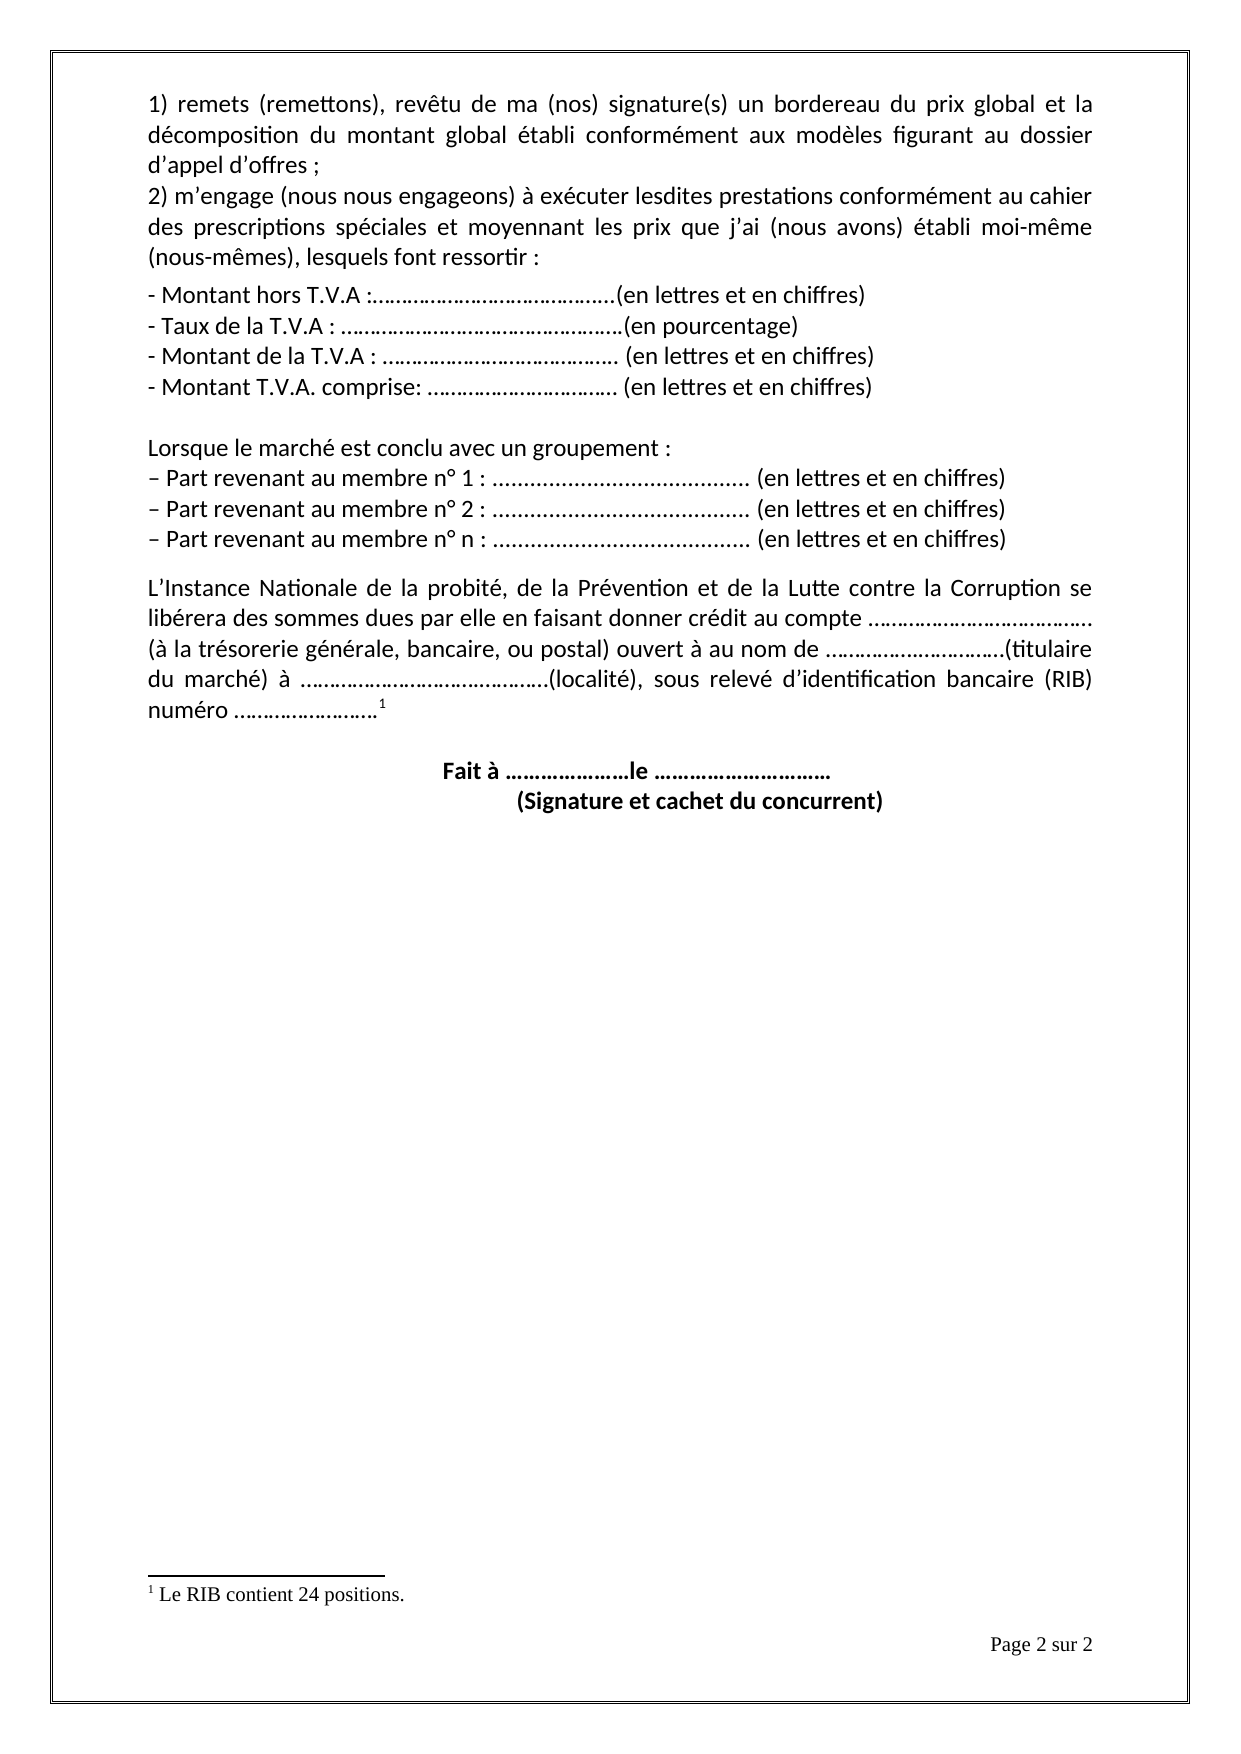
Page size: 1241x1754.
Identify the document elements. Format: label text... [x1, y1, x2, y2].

text - Montant de la T.V.A : ………………………………….. (en lettres et en chiffres) [148, 340, 1093, 371]
text Lorsque le marché est conclu avec un groupement : [148, 432, 1093, 462]
text 2) m’engage (nous nous engageons) à exécuter lesdites prestations conformément au cahier des prescriptions spéciales et moyennant les prix que j’ai (nous avons) établi moi-même (nous-mêmes), lesquels font ressortir : [148, 180, 1093, 272]
text Fait à …………………le ………………………… [369, 755, 1093, 786]
text 1) remets (remettons), revêtu de ma (nos) signature(s) un bordereau du prix global et la décomposition du montant global établi conformément aux modèles figurant au dossier d’appel d’offres ; [148, 89, 1093, 180]
text - Montant T.V.A. comprise: …………………………… (en lettres et en chiffres) [148, 371, 1093, 401]
text L’Instance Nationale de la probité, de la Prévention et de la Lutte contre la Corruption se libérera des sommes dues par elle en faisant donner crédit au compte ………………………………… (à la trésorerie générale, bancaire, ou postal) ouvert à au nom de …………….……………(titulaire du marché) à ………………………….…………(localité), sous relevé d’identification bancaire (RIB) numéro ……………………. [148, 572, 1093, 724]
text - Taux de la T.V.A : ………………………………………….(en pourcentage) [148, 310, 1093, 340]
text – Part revenant au membre n° 2 : ......................................... (en lettres et en chiffres) [148, 493, 1093, 523]
text (Signature et cachet du concurrent) [443, 786, 1093, 816]
text – Part revenant au membre n° 1 : ......................................... (en lettres et en chiffres) [148, 462, 1093, 493]
text – Part revenant au membre n° n : ......................................... (en lettres et en chiffres) [148, 523, 1093, 554]
text - Montant hors T.V.A :…………………………………...(en lettres et en chiffres) [148, 279, 1093, 310]
